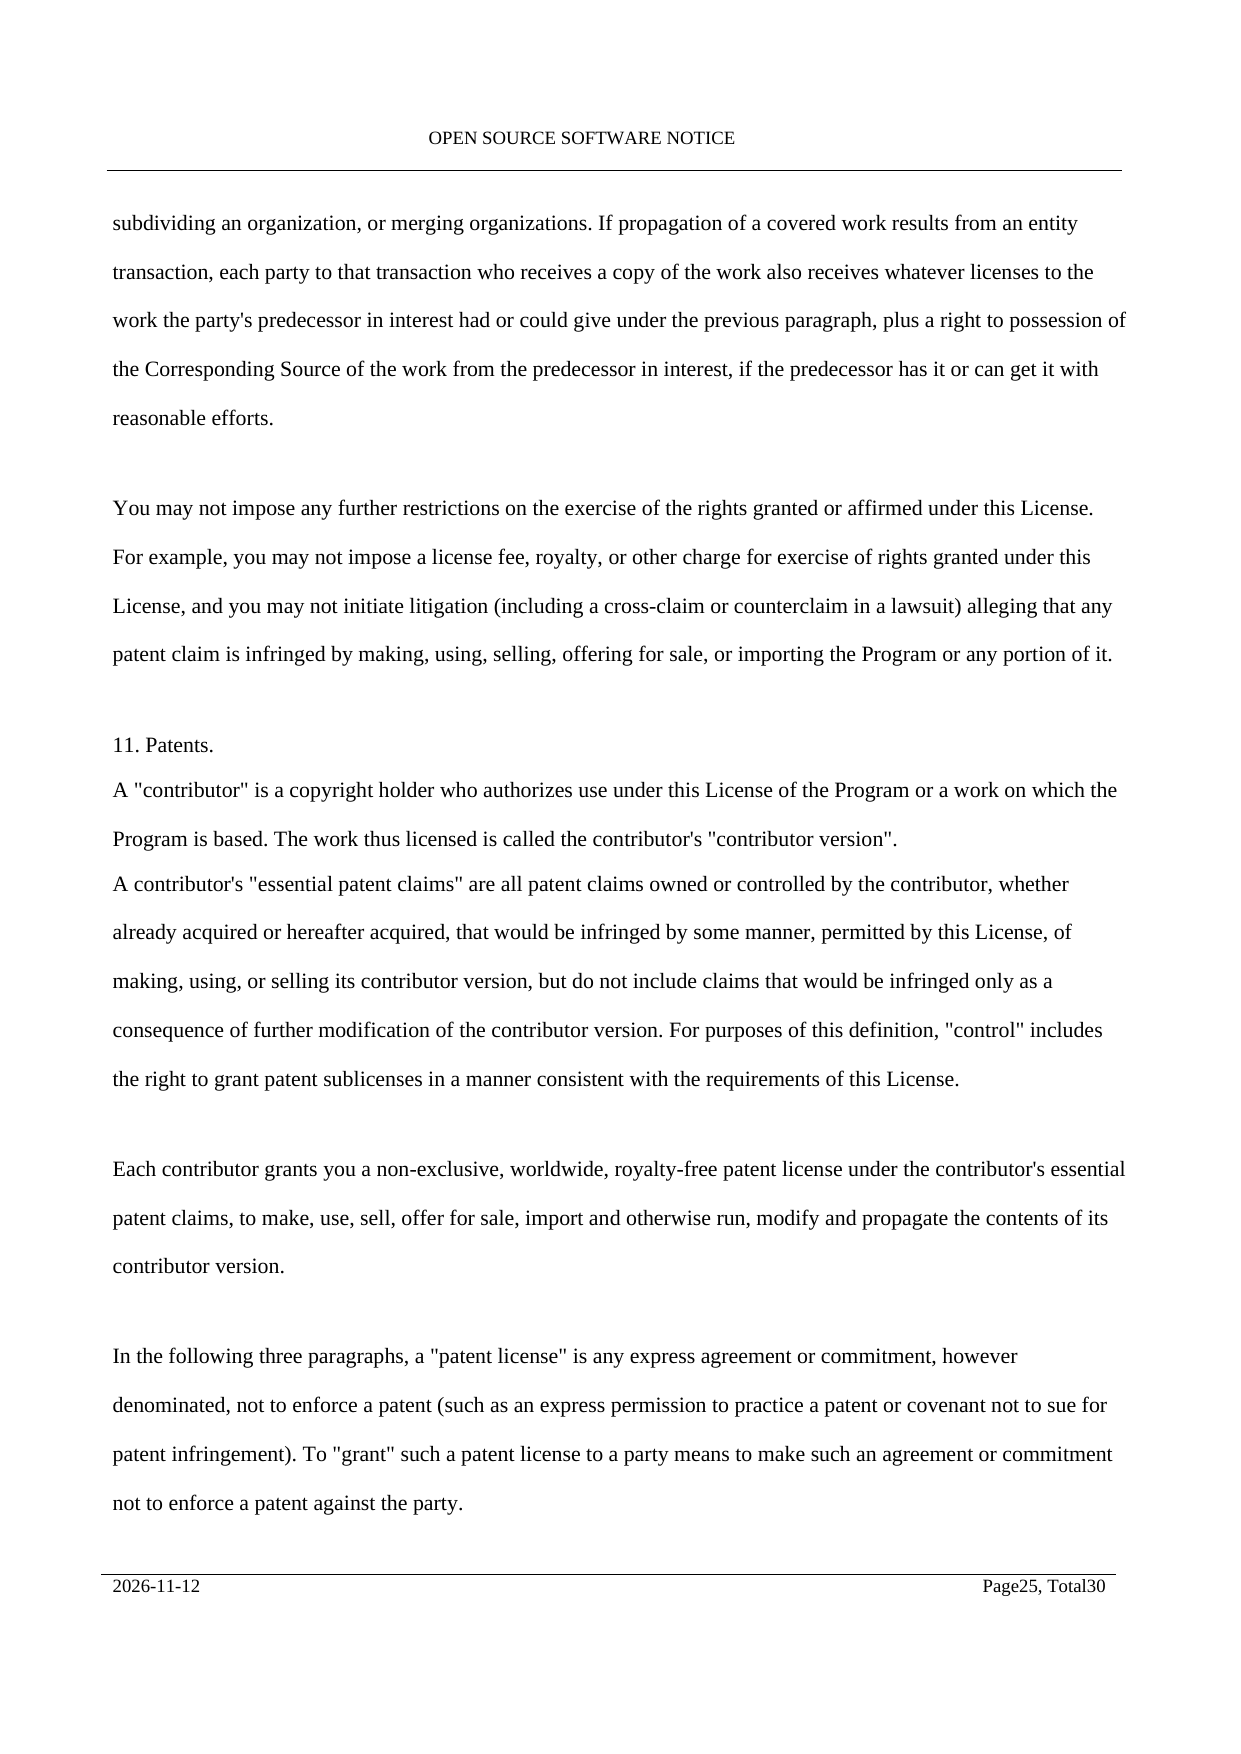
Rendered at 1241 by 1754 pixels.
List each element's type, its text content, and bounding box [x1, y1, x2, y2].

text Each contributor grants you a non-exclusive, worldwide, royalty-free patent license under the contributor's essential patent claims, to make, use, sell, offer for sale, import and otherwise run, modify and propagate the contents of its contributor version. [112, 1152, 1128, 1282]
text You may not impose any further restrictions on the exercise of the rights granted or affirmed under this License. For example, you may not impose a license fee, royalty, or other charge for exercise of rights granted under this License, and you may not initiate litigation (including a cross-claim or counterclaim in a lawsuit) alleging that any patent claim is infringed by making, using, selling, offering for sale, or importing the Program or any portion of it. [112, 492, 1128, 670]
text In the following three paragraphs, a "patent license" is any express agreement or commitment, however denominated, not to enforce a patent (such as an express permission to practice a patent or covenant not to sue for patent infringement). To "grant" such a patent license to a party means to make such an agreement or commitment not to enforce a patent against the party. [112, 1340, 1128, 1519]
text A contributor's "essential patent claims" are all patent claims owned or controlled by the contributor, whether already acquired or hereafter acquired, that would be infringed by some manner, permitted by this License, of making, using, or selling its contributor version, but do not include claims that would be infringed only as a consequence of further modification of the contributor version. For purposes of this definition, "control" includes the right to grant patent sublicenses in a manner consistent with the requirements of this License. [112, 867, 1128, 1094]
text 11. Patents. [112, 728, 1128, 761]
text A "contributor" is a copyright holder who authorizes use under this License of the Program or a work on which the Program is based. The work thus licensed is called the contributor's "contributor version". [112, 773, 1128, 854]
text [112, 206, 1128, 434]
